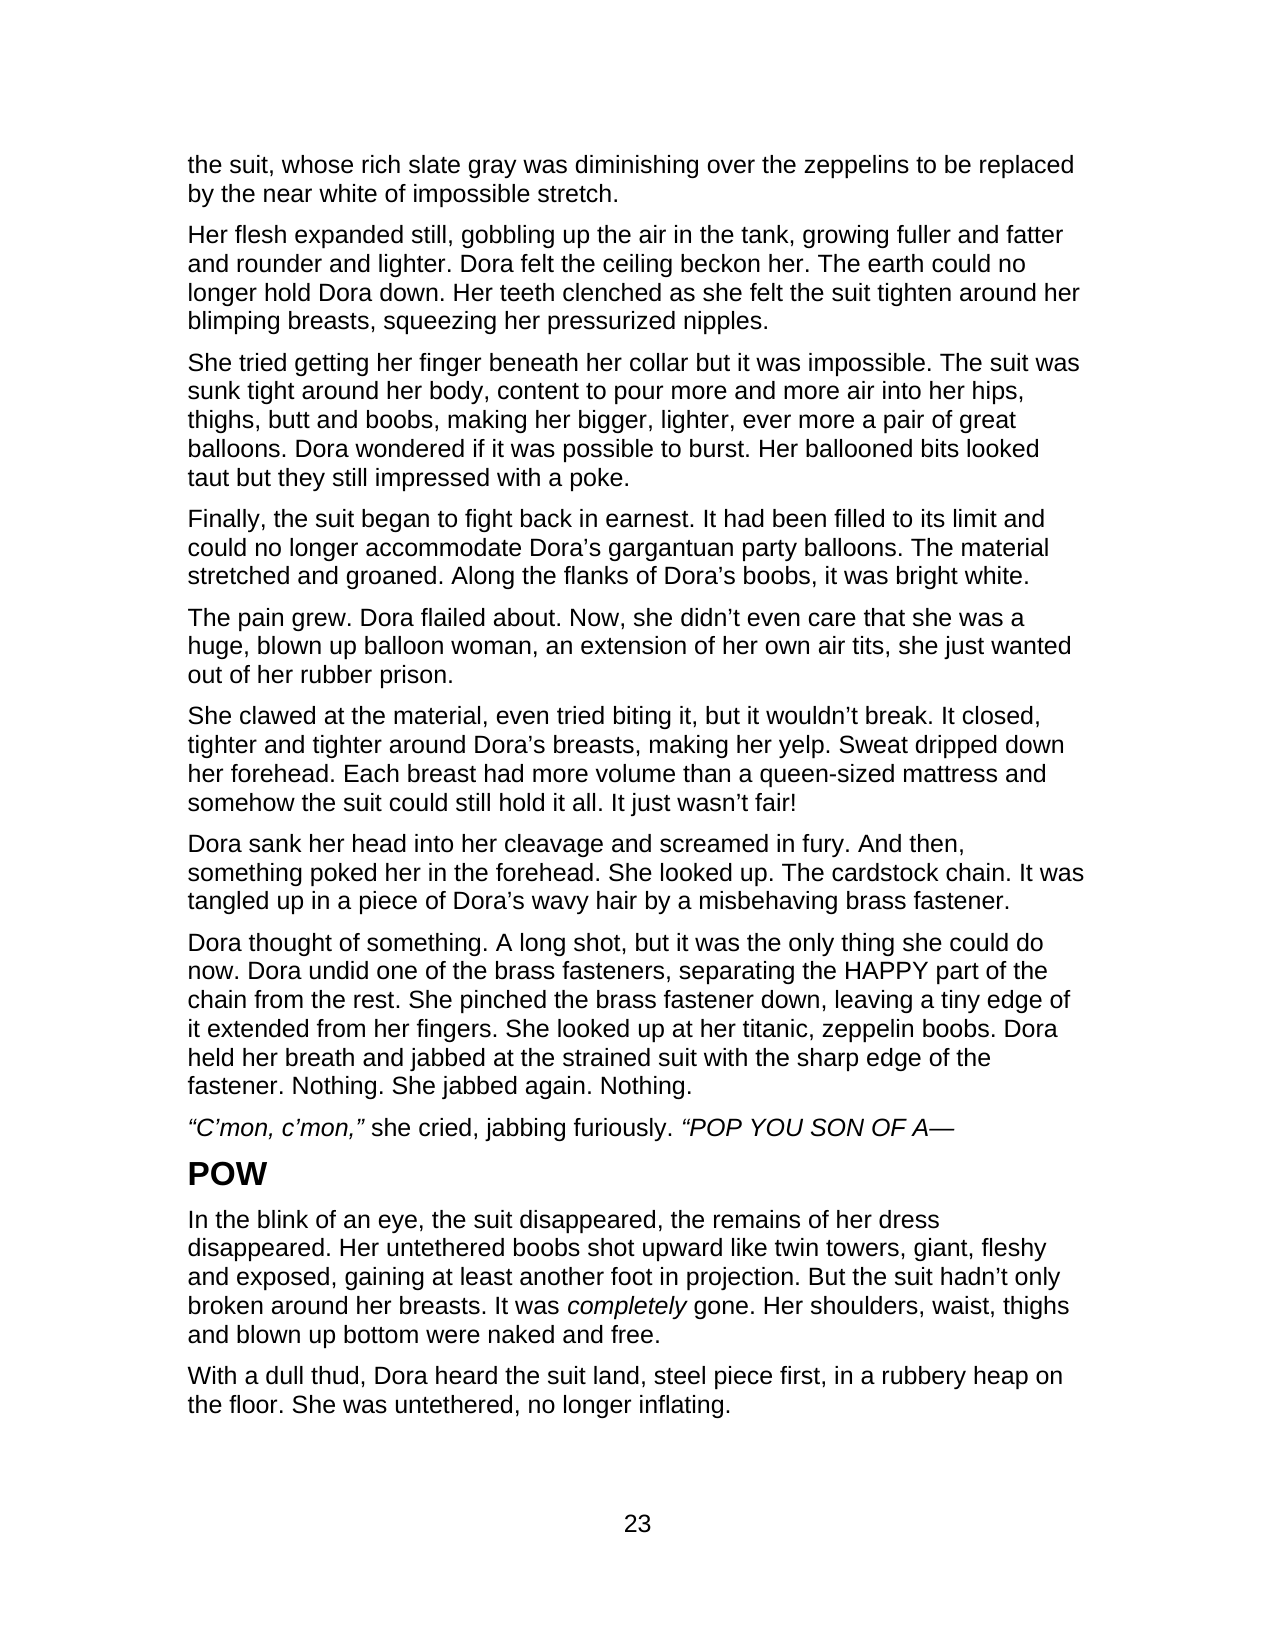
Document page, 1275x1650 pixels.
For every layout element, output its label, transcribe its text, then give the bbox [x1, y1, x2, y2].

text She tried getting her finger beneath her collar but it was impossible. The suit was sunk tight around her body, content to pour more and more air into her hips, thighs, butt and boobs, making her bigger, lighter, ever more a pair of great balloons. Dora wondered if it was possible to burst. Her ballooned bits looked taut but they still impressed with a poke. [187, 347, 1087, 491]
text Her flesh expanded still, gobbling up the air in the tank, growing fuller and fatter and rounder and lighter. Dora felt the ceiling beckon her. The earth could no longer hold Dora down. Her teeth clenched as she felt the suit tighten around her blimping breasts, squeezing her pressurized nipples. [187, 220, 1087, 335]
text She clawed at the material, even tried biting it, but it wouldn’t break. It closed, tighter and tighter around Dora’s breasts, making her yelp. Sweat dripped down her forehead. Each breast had more volume than a queen-sized mattress and somehow the suit could still hold it all. It just wasn’t fair! [187, 701, 1087, 816]
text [187, 150, 1087, 207]
text Dora thought of something. A long shot, but it was the only thing she could do now. Dora undid one of the brass fasteners, separating the HAPPY part of the chain from the rest. She pinched the brass fastener down, leaving a tiny edge of it extended from her fingers. She looked up at her titanic, zeppelin boobs. Dora held her breath and jabbed at the strained suit with the sharp edge of the fastener. Nothing. She jabbed again. Nothing. [187, 927, 1087, 1100]
text With a dull thud, Dora heard the suit land, steel piece first, in a rubbery heap on the floor. She was untethered, no longer inflating. [187, 1361, 1087, 1418]
text In the blink of an eye, the suit disappeared, the remains of her dress disappeared. Her untethered boobs shot upward like twin towers, giant, fleshy and exposed, gaining at least another foot in projection. But the suit hadn’t only broken around her breasts. It was completely gone. Her shoulders, waist, thighs and blown up bottom were naked and free. [187, 1205, 1087, 1348]
text Dora sank her head into her cleavage and screamed in fury. And then, something poked her in the forehead. She looked up. The cardstock chain. It was tangled up in a piece of Dora’s wavy hair by a misbehaving brass fastener. [187, 829, 1087, 915]
text The pain grew. Dora flailed about. Now, she didn’t even care that she was a huge, blown up balloon woman, an extension of her own air tits, she just wanted out of her rubber prison. [187, 602, 1087, 689]
text “C’mon, c’mon,” she cried, jabbing furiously. “POP YOU SON OF A— [187, 1112, 1087, 1141]
text Finally, the suit began to fight back in earnest. It had been filled to its limit and could no longer accommodate Dora’s gargantuan party balloons. The material stretched and groaned. Along the flanks of Dora’s boobs, it was bright white. [187, 504, 1087, 590]
text POW [187, 1154, 1087, 1192]
